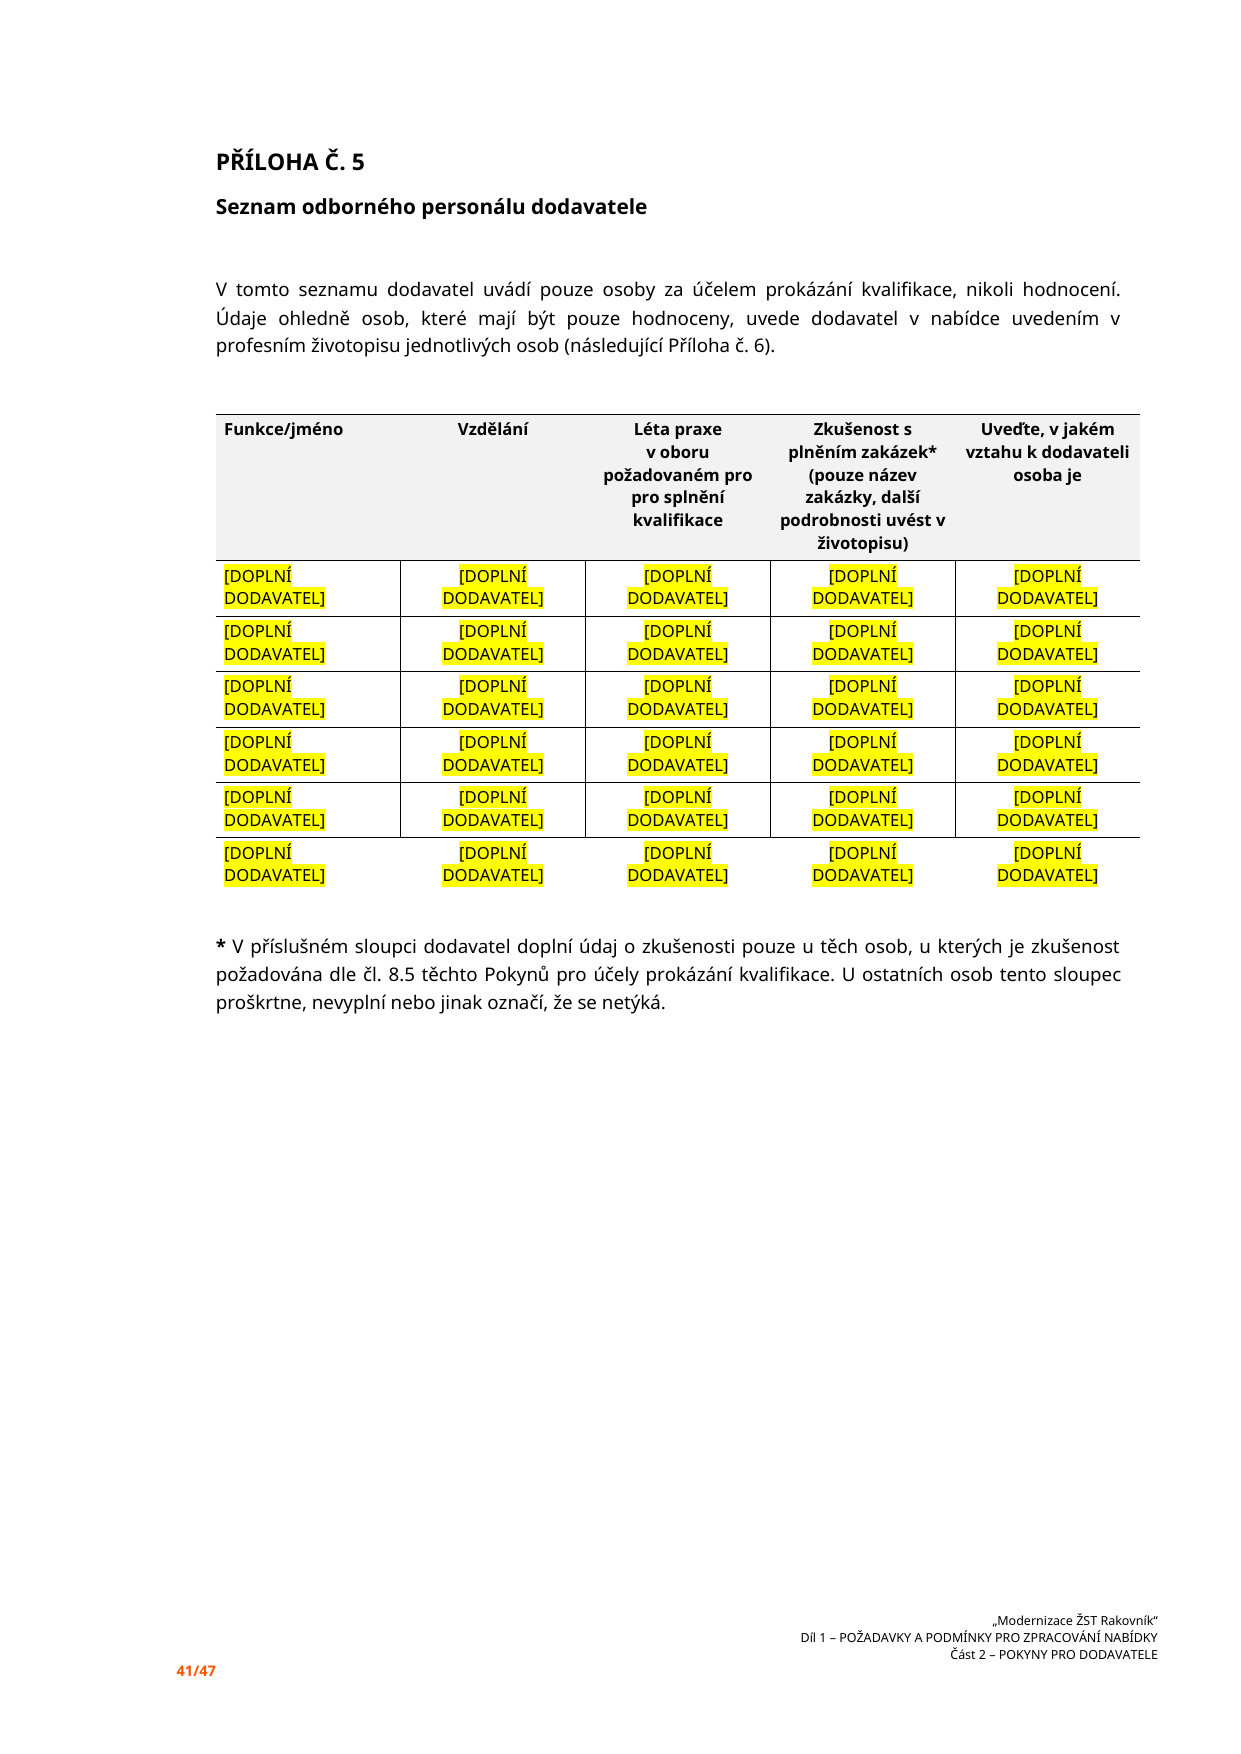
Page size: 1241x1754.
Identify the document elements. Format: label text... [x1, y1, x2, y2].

table_header Vzdělání [400, 415, 585, 560]
table_cell [DOPLNÍ DODAVATEL] [216, 783, 400, 837]
table_cell [DOPLNÍ DODAVATEL] [770, 838, 955, 893]
table_cell [DOPLNÍ DODAVATEL] [400, 838, 585, 893]
table_cell [DOPLNÍ DODAVATEL] [216, 561, 400, 616]
table_cell [DOPLNÍ DODAVATEL] [401, 617, 585, 671]
table_cell [DOPLNÍ DODAVATEL] [401, 783, 585, 837]
table_cell [DOPLNÍ DODAVATEL] [956, 617, 1140, 671]
table_cell [DOPLNÍ DODAVATEL] [586, 617, 770, 671]
table_cell [DOPLNÍ DODAVATEL] [771, 783, 955, 837]
text Seznam odborného personálu dodavatele [216, 192, 1122, 221]
text V tomto seznamu dodavatel uvádí pouze osoby za účelem prokázání kvalifikace, nikoli hodnocení. Údaje ohledně osob, které mají být pouze hodnoceny, uvede dodavatel v nabídce uvedením v profesním životopisu jednotlivých osob (následující Příloha č. 6). [216, 277, 1122, 358]
table_cell [DOPLNÍ DODAVATEL] [586, 783, 770, 837]
table_cell [DOPLNÍ DODAVATEL] [956, 783, 1140, 837]
table_cell [DOPLNÍ DODAVATEL] [401, 728, 585, 782]
table_cell [DOPLNÍ DODAVATEL] [771, 617, 955, 671]
table_cell [DOPLNÍ DODAVATEL] [955, 838, 1140, 893]
table_header Uveďte, v jakém vztahu k dodavateli osoba je [955, 415, 1140, 560]
table_cell [DOPLNÍ DODAVATEL] [585, 838, 770, 893]
table_cell [DOPLNÍ DODAVATEL] [586, 672, 770, 726]
table_cell [DOPLNÍ DODAVATEL] [771, 561, 955, 616]
table_cell [DOPLNÍ DODAVATEL] [216, 728, 400, 782]
table_cell [DOPLNÍ DODAVATEL] [586, 728, 770, 782]
table_cell [DOPLNÍ DODAVATEL] [771, 672, 955, 726]
table_header Zkušenost s plněním zakázek* (pouze název zakázky, další podrobnosti uvést v životopisu) [770, 415, 955, 560]
table_cell [DOPLNÍ DODAVATEL] [216, 617, 400, 671]
table_cell [DOPLNÍ DODAVATEL] [956, 561, 1140, 616]
table_cell [DOPLNÍ DODAVATEL] [956, 672, 1140, 726]
table_cell [DOPLNÍ DODAVATEL] [401, 672, 585, 726]
table_header Funkce/jméno [216, 415, 400, 560]
table_cell [DOPLNÍ DODAVATEL] [771, 728, 955, 782]
table_cell [DOPLNÍ DODAVATEL] [586, 561, 770, 616]
table_cell [DOPLNÍ DODAVATEL] [956, 728, 1140, 782]
table_cell [DOPLNÍ DODAVATEL] [216, 672, 400, 726]
text Příloha č. 5 [216, 146, 1122, 177]
table_header Léta praxe v oboru požadovaném pro pro splnění kvalifikace [585, 415, 770, 560]
table_cell [DOPLNÍ DODAVATEL] [401, 561, 585, 616]
text * V příslušném sloupci dodavatel doplní údaj o zkušenosti pouze u těch osob, u kterých je zkušenost požadována dle čl. 8.5 těchto Pokynů pro účely prokázání kvalifikace. U ostatních osob tento sloupec proškrtne, nevyplní nebo jinak označí, že se netýká. [216, 933, 1122, 1015]
table_cell [DOPLNÍ DODAVATEL] [216, 838, 400, 893]
